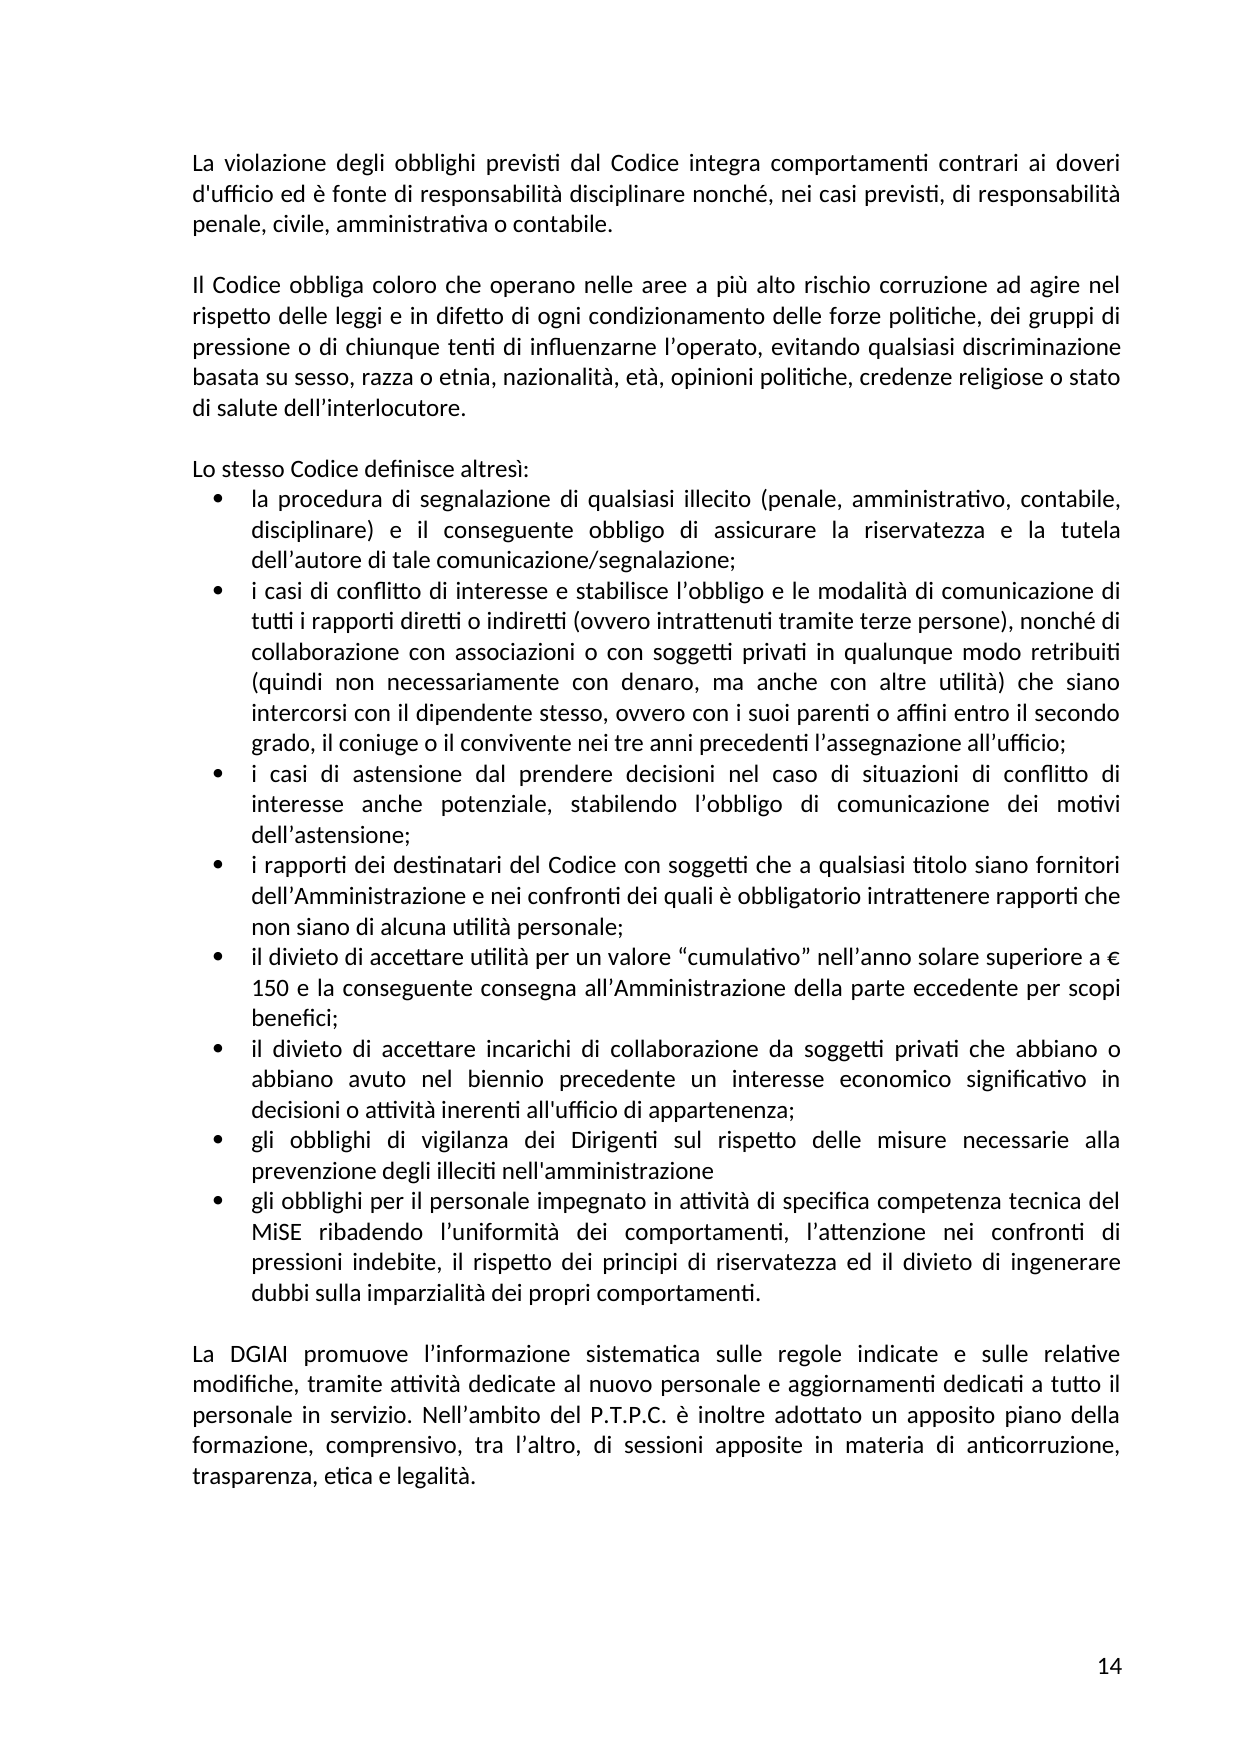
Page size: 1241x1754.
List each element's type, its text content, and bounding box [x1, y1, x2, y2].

text Lo stesso Codice definisce altresì: [192, 453, 1122, 483]
list i casi di conflitto di interesse e stabilisce l’obbligo e le modalità di comunicazione di tutti i rapporti diretti o indiretti (ovvero intrattenuti tramite terze persone), nonché di collaborazione con associazioni o con soggetti privati in qualunque modo retribuiti (quindi non necessariamente con denaro, ma anche con altre utilità) che siano intercorsi con il dipendente stesso, ovvero con i suoi parenti o affini entro il secondo grado, il coniuge o il convivente nei tre anni precedenti l’assegnazione all’ufficio; [213, 575, 1122, 758]
text Il Codice obbliga coloro che operano nelle aree a più alto rischio corruzione ad agire nel rispetto delle leggi e in difetto di ogni condizionamento delle forze politiche, dei gruppi di pressione o di chiunque tenti di influenzarne l’operato, evitando qualsiasi discriminazione basata su sesso, razza o etnia, nazionalità, età, opinioni politiche, credenze religiose o stato di salute dell’interlocutore. [192, 270, 1122, 422]
list gli obblighi di vigilanza dei Dirigenti sul rispetto delle misure necessarie alla prevenzione degli illeciti nell'amministrazione [213, 1124, 1122, 1185]
text La violazione degli obblighi previsti dal Codice integra comportamenti contrari ai doveri d'ufficio ed è fonte di responsabilità disciplinare nonché, nei casi previsti, di responsabilità penale, civile, amministrativa o contabile. [192, 148, 1122, 239]
list i rapporti dei destinatari del Codice con soggetti che a qualsiasi titolo siano fornitori dell’Amministrazione e nei confronti dei quali è obbligatorio intrattenere rapporti che non siano di alcuna utilità personale; [213, 849, 1122, 941]
list gli obblighi per il personale impegnato in attività di specifica competenza tecnica del MiSE ribadendo l’uniformità dei comportamenti, l’attenzione nei confronti di pressioni indebite, il rispetto dei principi di riservatezza ed il divieto di ingenerare dubbi sulla imparzialità dei propri comportamenti. [213, 1185, 1122, 1307]
text La DGIAI promuove l’informazione sistematica sulle regole indicate e sulle relative modifiche, tramite attività dedicate al nuovo personale e aggiornamenti dedicati a tutto il personale in servizio. Nell’ambito del P.T.P.C. è inoltre adottato un apposito piano della formazione, comprensivo, tra l’altro, di sessioni apposite in materia di anticorruzione, trasparenza, etica e legalità. [192, 1338, 1122, 1491]
list i casi di astensione dal prendere decisioni nel caso di situazioni di conflitto di interesse anche potenziale, stabilendo l’obbligo di comunicazione dei motivi dell’astensione; [213, 758, 1122, 849]
list la procedura di segnalazione di qualsiasi illecito (penale, amministrativo, contabile, disciplinare) e il conseguente obbligo di assicurare la riservatezza e la tutela dell’autore di tale comunicazione/segnalazione; [213, 483, 1122, 575]
list il divieto di accettare incarichi di collaborazione da soggetti privati che abbiano o abbiano avuto nel biennio precedente un interesse economico significativo in decisioni o attività inerenti all'ufficio di appartenenza; [213, 1033, 1122, 1124]
list il divieto di accettare utilità per un valore “cumulativo” nell’anno solare superiore a € 150 e la conseguente consegna all’Amministrazione della parte eccedente per scopi benefici; [213, 941, 1122, 1033]
